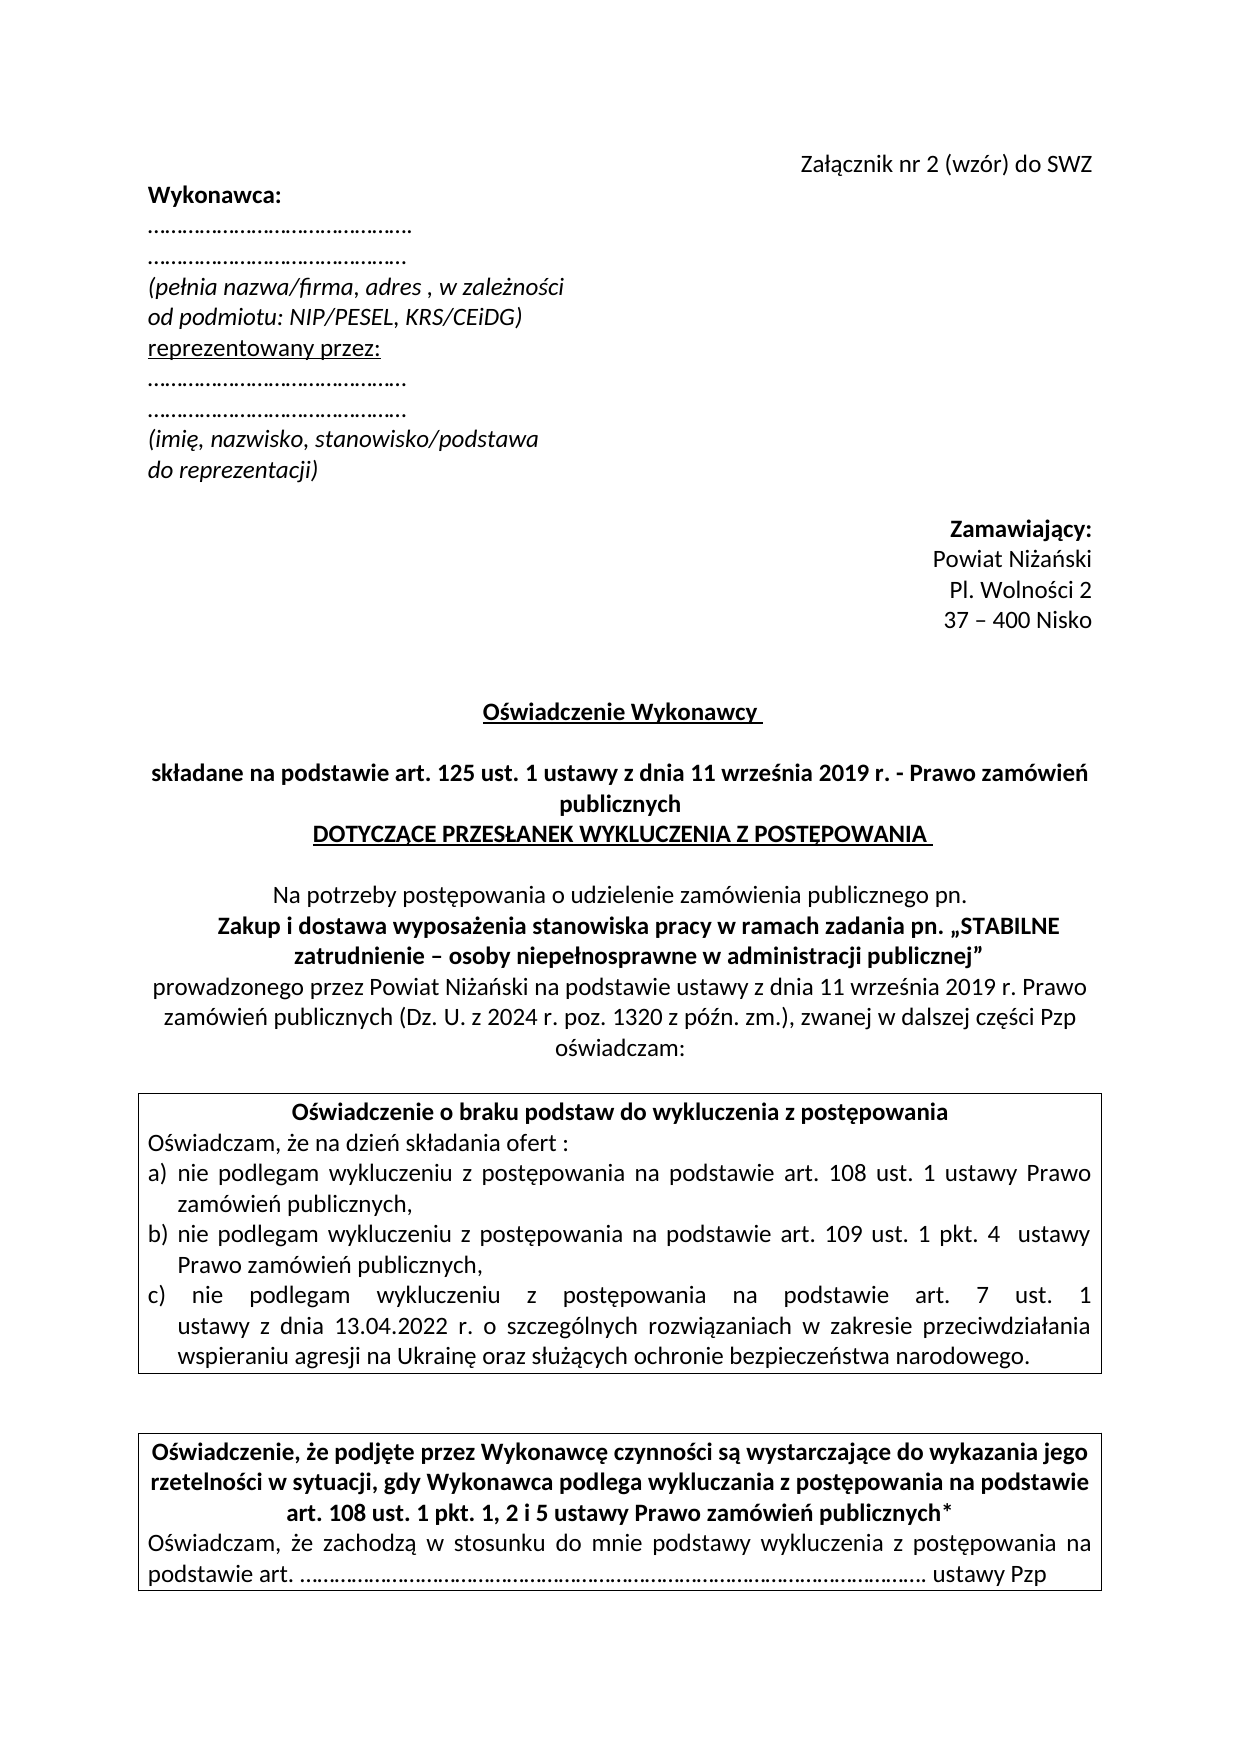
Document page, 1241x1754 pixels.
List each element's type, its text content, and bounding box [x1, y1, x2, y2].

text a) nie podlegam wykluczeniu z postępowania na podstawie art. 108 ust. 1 ustawy Prawo zamówień publicznych, [148, 1157, 1092, 1218]
text Zakup i dostawa wyposażenia stanowiska pracy w ramach zadania pn. „STABILNE zatrudnienie – osoby niepełnosprawne w administracji publicznej” [185, 910, 1092, 971]
text DOTYCZĄCE PRZESŁANEK WYKLUCZENIA Z POSTĘPOWANIA [148, 818, 1092, 849]
text Oświadczam, że na dzień składania ofert : [148, 1127, 1092, 1157]
text składane na podstawie art. 125 ust. 1 ustawy z dnia 11 września 2019 r. - Prawo zamówień publicznych [148, 757, 1092, 818]
text Zamawiający: [148, 513, 1092, 544]
text Powiat Niżański [148, 544, 1092, 574]
text Na potrzeby postępowania o udzielenie zamówienia publicznego pn. [148, 879, 1092, 910]
text Oświadczenie, że podjęte przez Wykonawcę czynności są wystarczające do wykazania jego rzetelności w sytuacji, gdy Wykonawca podlega wykluczania z postępowania na podstawie art. 108 ust. 1 pkt. 1, 2 i 5 ustawy Prawo zamówień publicznych* [139, 1434, 1101, 1524]
text ………………………………………. [148, 210, 1092, 240]
text ……………………………………… [148, 362, 1092, 393]
text Oświadczenie Wykonawcy [148, 696, 1092, 727]
text Pl. Wolności 2 [148, 574, 1092, 605]
text prowadzonego przez Powiat Niżański na podstawie ustawy z dnia 11 września 2019 r. Prawo zamówień publicznych (Dz. U. z 2024 r. poz. 1320 z późn. zm.), zwanej w dalszej części Pzp oświadczam: [148, 971, 1092, 1062]
text b) nie podlegam wykluczeniu z postępowania na podstawie art. 109 ust. 1 pkt. 4 ustawy Prawo zamówień publicznych, [148, 1218, 1092, 1276]
text c) nie podlegam wykluczeniu z postępowania na podstawie art. 7 ust. 1 ustawy z dnia 13.04.2022 r. o szczególnych rozwiązaniach w zakresie przeciwdziałania wspieraniu agresji na Ukrainę oraz służących ochronie bezpieczeństwa narodowego. [139, 1276, 1101, 1373]
text reprezentowany przez: [148, 332, 1092, 362]
text (imię, nazwisko, stanowisko/podstawa [148, 423, 1092, 454]
text Oświadczam, że zachodzą w stosunku do mnie podstawy wykluczenia z postępowania na podstawie art. ………………………………………………………………………………………………. ustawy Pzp [139, 1524, 1101, 1590]
text Wykonawca: [148, 179, 1092, 210]
text ……………………………………… [148, 240, 1092, 271]
text Załącznik nr 2 (wzór) do SWZ [148, 149, 1092, 179]
text do reprezentacji) [148, 454, 1092, 484]
text ……………………………………… [148, 393, 1092, 423]
text Oświadczenie o braku podstaw do wykluczenia z postępowania [139, 1094, 1101, 1127]
text 37 – 400 Nisko [148, 605, 1092, 635]
text od podmiotu: NIP/PESEL, KRS/CEiDG) [148, 301, 1092, 332]
text (pełnia nazwa/firma, adres , w zależności [148, 271, 1092, 301]
